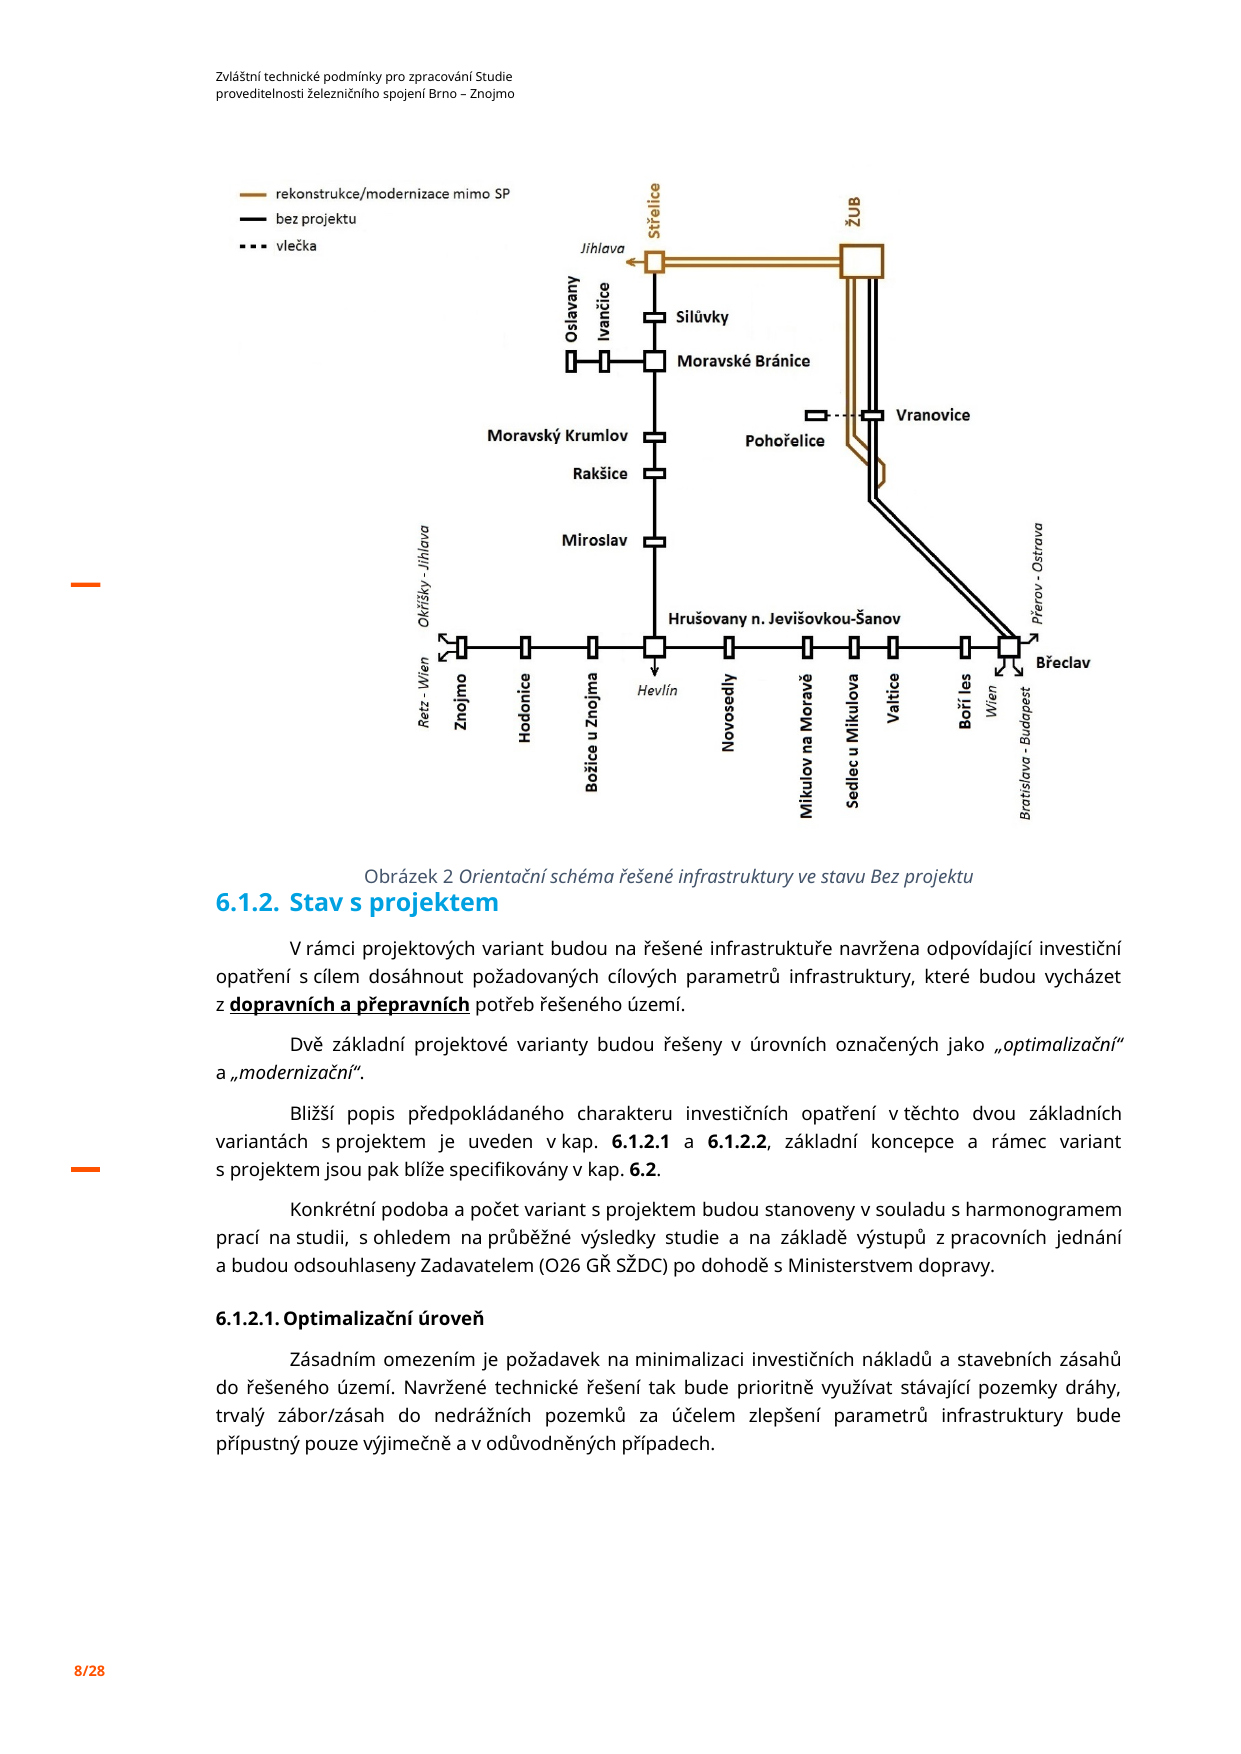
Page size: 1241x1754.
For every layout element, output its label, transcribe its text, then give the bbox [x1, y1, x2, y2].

text V rámci projektových variant budou na řešené infrastruktuře navržena odpovídající investiční opatření s cílem dosáhnout požadovaných cílových parametrů infrastruktury, které budou vycházet z dopravních a přepravních potřeb řešeného území. [216, 935, 1122, 1017]
text Zásadním omezením je požadavek na minimalizaci investičních nákladů a stavebních zásahů do řešeného území. Navržené technické řešení tak bude prioritně využívat stávající pozemky dráhy, trvalý zábor/zásah do nedrážních pozemků za účelem zlepšení parametrů infrastruktury bude přípustný pouze výjimečně a v odůvodněných případech. [216, 1346, 1122, 1456]
subtitle Optimalizační úroveň [216, 1306, 1122, 1331]
text Dvě základní projektové varianty budou řešeny v úrovních označených jako „optimalizační“ a „modernizační“. [216, 1032, 1122, 1085]
text Konkrétní podoba a počet variant s projektem budou stanoveny v souladu s harmonogramem prací na studii, s ohledem na průběžné výsledky studie a na základě výstupů z pracovních jednání a budou odsouhlaseny Zadavatelem (O26 GŘ SŽDC) po dohodě s Ministerstvem dopravy. [216, 1197, 1122, 1278]
picture [218, 162, 1119, 855]
text Bližší popis předpokládaného charakteru investičních opatření v těchto dvou základních variantách s projektem je uveden v kap. 6.1.2.1 a 6.1.2.2, základní koncepce a rámec variant s projektem jsou pak blíže specifikovány v kap. 6.2. [216, 1100, 1122, 1182]
